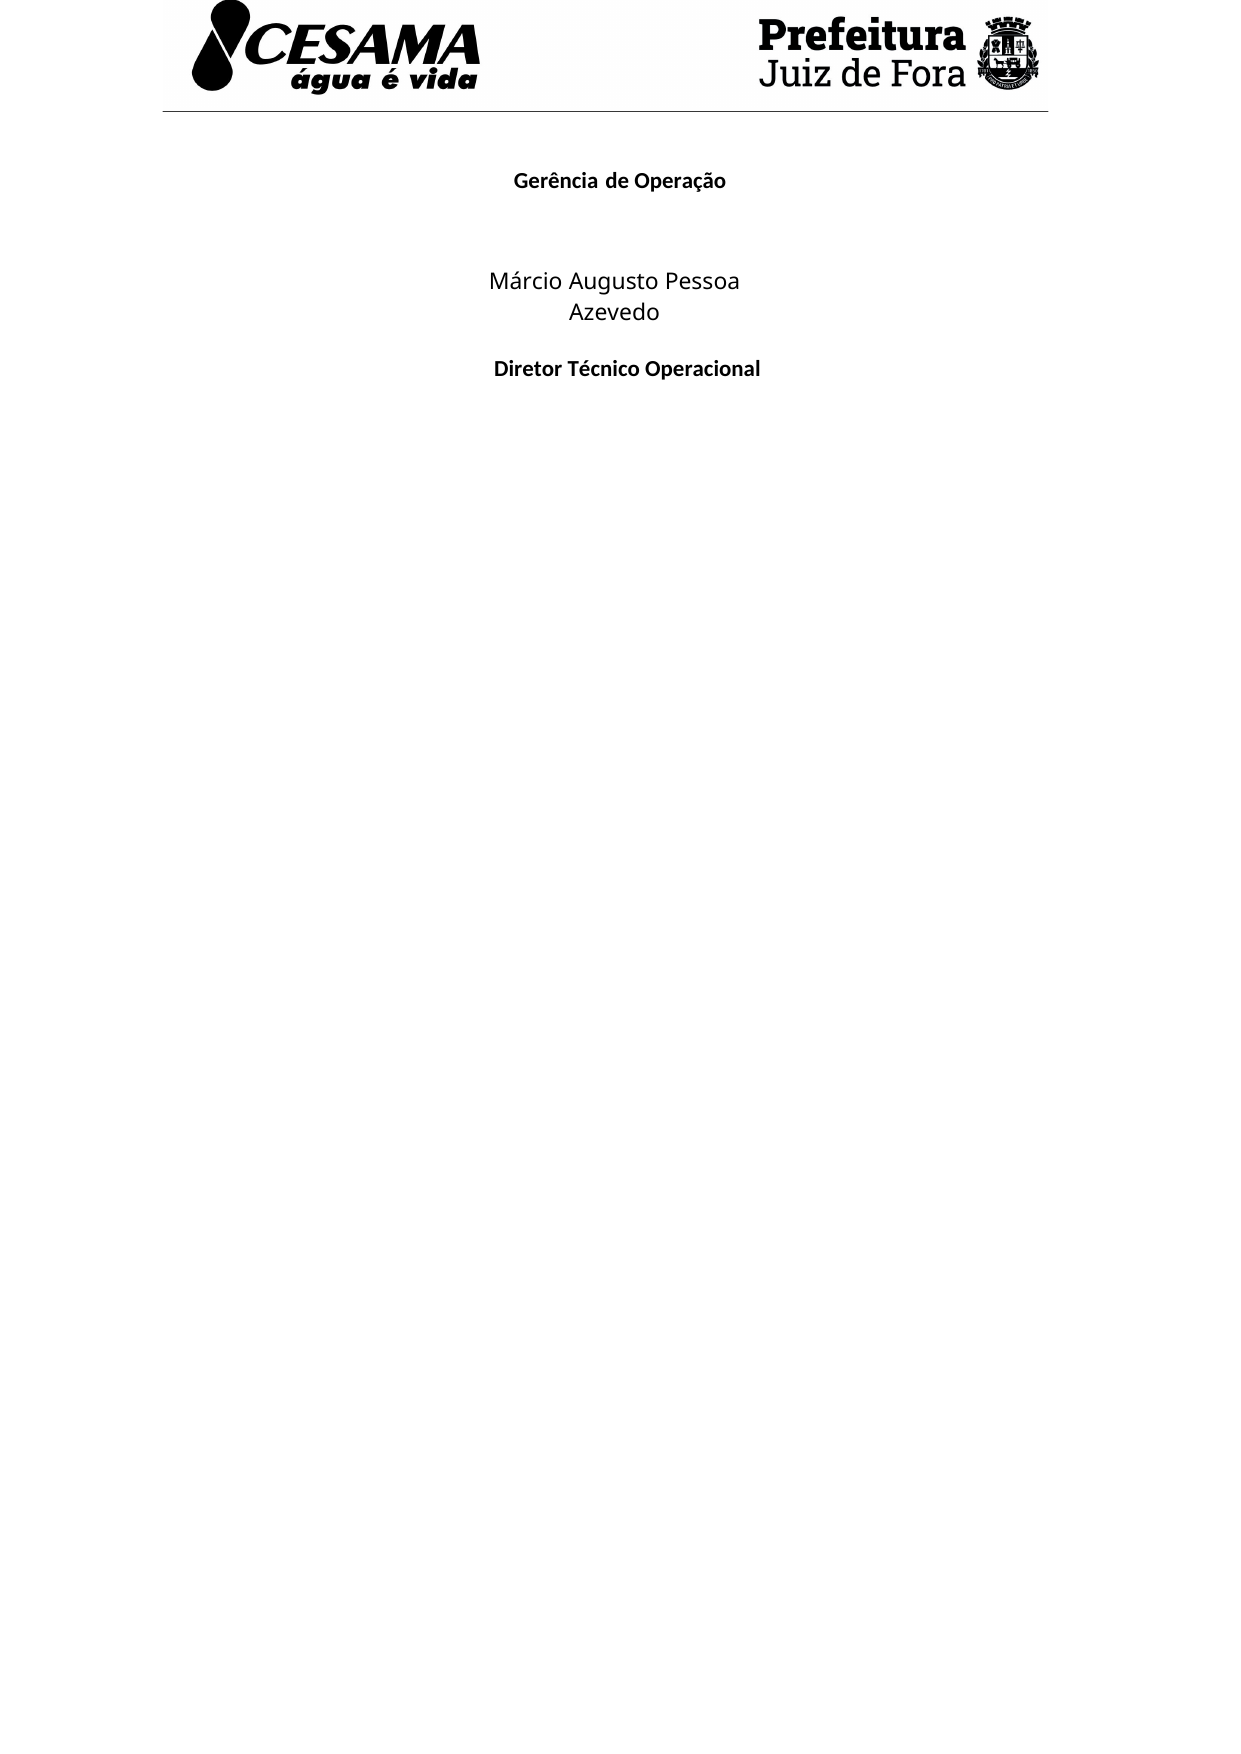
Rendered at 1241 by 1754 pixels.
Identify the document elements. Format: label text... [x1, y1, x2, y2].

text Márcio Augusto Pessoa Azevedo [443, 265, 785, 327]
picture [162, 0, 1049, 112]
text Diretor Técnico Operacional [443, 354, 811, 382]
text Gerência de Operação [184, 167, 1078, 195]
